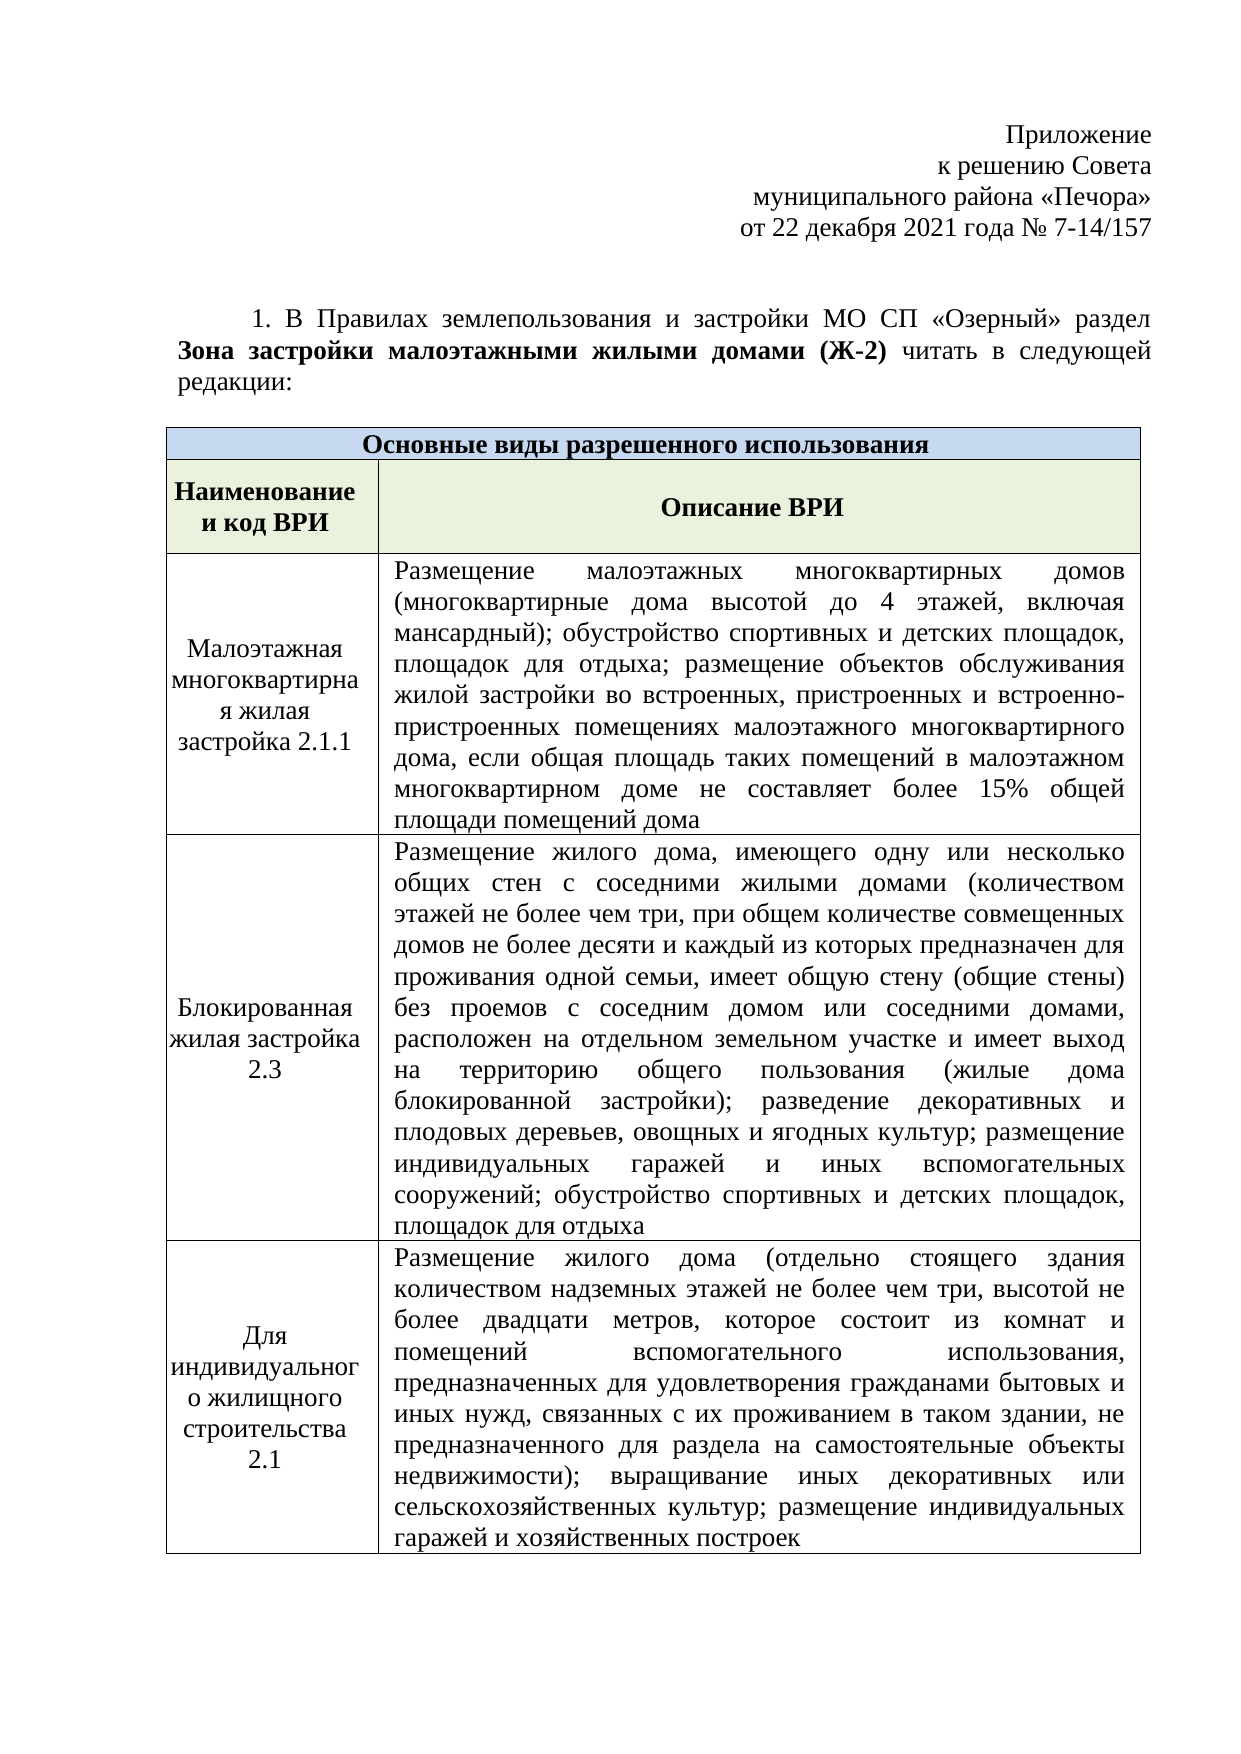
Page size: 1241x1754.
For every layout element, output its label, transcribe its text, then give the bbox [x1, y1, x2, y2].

table_cell Блокированная жилая застройка 2.3 [167, 835, 378, 1240]
table_cell Размещение жилого дома, имеющего одну или несколько общих стен с соседними жилыми домами (количеством этажей не более чем три, при общем количестве совмещенных домов не более десяти и каждый из которых предназначен для проживания одной семьи, имеет общую стену (общие стены) без проемов с соседним домом или соседними домами, расположен на отдельном земельном участке и имеет выход на территорию общего пользования (жилые дома блокированной застройки); разведение декоративных и плодовых деревьев, овощных и ягодных культур; размещение индивидуальных гаражей и иных вспомогательных сооружений; обустройство спортивных и детских площадок, площадок для отдыха [379, 835, 1140, 1240]
text Приложение [177, 118, 1152, 149]
table_cell Размещение жилого дома (отдельно стоящего здания количеством надземных этажей не более чем три, высотой не более двадцати метров, которое состоит из комнат и помещений вспомогательного использования, предназначенных для удовлетворения гражданами бытовых и иных нужд, связанных с их проживанием в таком здании, не предназначенного для раздела на самостоятельные объекты недвижимости); выращивание иных декоративных или сельскохозяйственных культур; размещение индивидуальных гаражей и хозяйственных построек [379, 1241, 1140, 1553]
text от 22 декабря 2021 года № 7-14/157 [177, 212, 1152, 243]
table_cell Малоэтажная многоквартирная жилая застройка 2.1.1 [167, 554, 378, 834]
table_cell Наименование и код ВРИ [167, 460, 378, 553]
text к решению Совета [177, 149, 1152, 180]
text 1. В Правилах землепользования и застройки МО СП «Озерный» раздел Зона застройки малоэтажными жилыми домами (Ж-2) читать в следующей редакции: [177, 303, 1152, 396]
text муниципального района «Печора» [177, 180, 1152, 212]
table_header Основные виды разрешенного использования [167, 428, 1140, 459]
table_cell Для индивидуального жилищного строительства 2.1 [167, 1241, 378, 1553]
table_cell Размещение малоэтажных многоквартирных домов (многоквартирные дома высотой до 4 этажей, включая мансардный); обустройство спортивных и детских площадок, площадок для отдыха; размещение объектов обслуживания жилой застройки во встроенных, пристроенных и встроенно-пристроенных помещениях малоэтажного многоквартирного дома, если общая площадь таких помещений в малоэтажном многоквартирном доме не составляет более 15% общей площади помещений дома [379, 554, 1140, 834]
table_cell Описание ВРИ [379, 460, 1140, 553]
